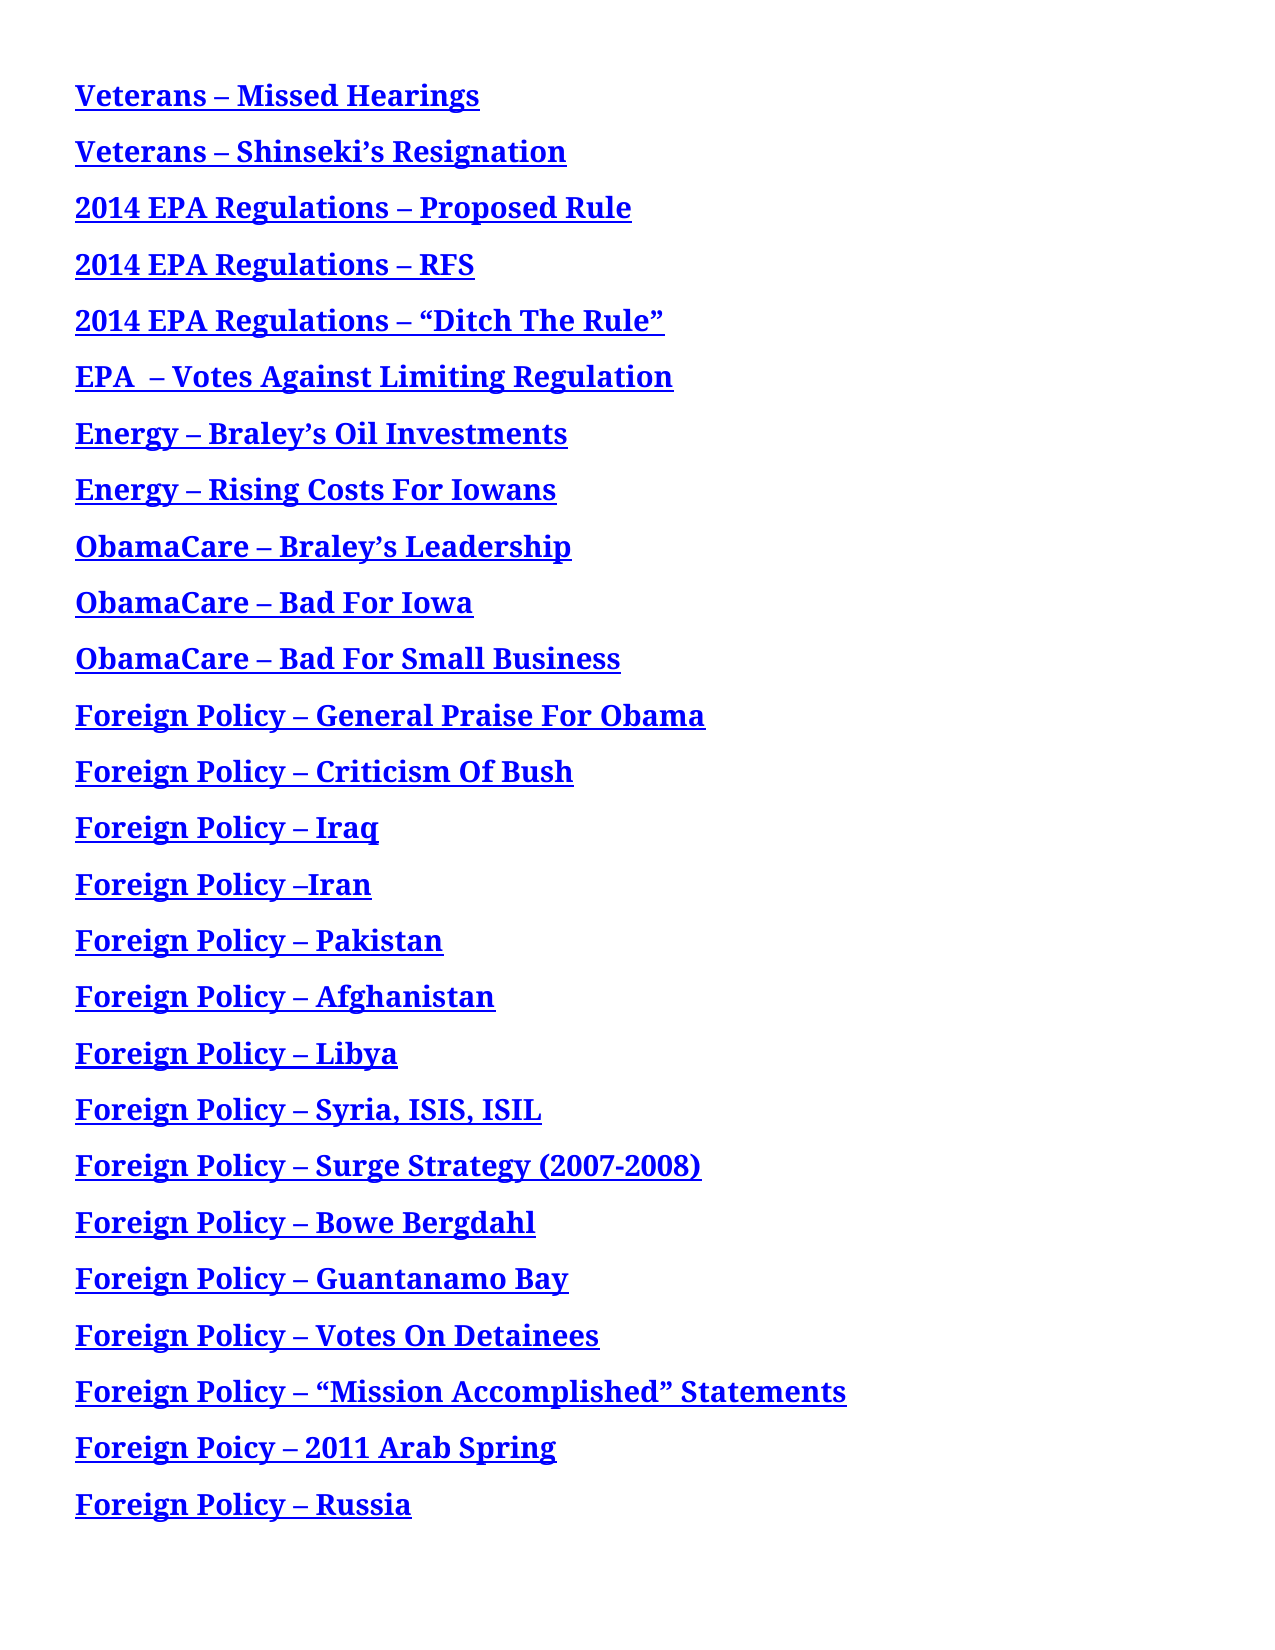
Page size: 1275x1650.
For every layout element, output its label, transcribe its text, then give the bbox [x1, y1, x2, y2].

text ObamaCare – Bad For Iowa [75, 582, 1200, 622]
text Foreign Poicy – 2011 Arab Spring [75, 1427, 1200, 1467]
text Foreign Policy – Bowe Bergdahl [75, 1202, 1200, 1242]
text Foreign Policy – Guantanamo Bay [75, 1258, 1200, 1298]
text Energy – Braley’s Oil Investments [75, 413, 1200, 453]
text ObamaCare – Bad For Small Business [75, 638, 1200, 678]
text Energy – Rising Costs For Iowans [75, 469, 1200, 509]
text Veterans – Shinseki’s Resignation [75, 131, 1200, 171]
text Foreign Policy – Syria, ISIS, ISIL [75, 1089, 1200, 1129]
text Foreign Policy – “Mission Accomplished” Statements [75, 1371, 1200, 1411]
text 2014 EPA Regulations – RFS [75, 244, 1200, 284]
text Foreign Policy –Iran [75, 864, 1200, 904]
text Foreign Policy – Pakistan [75, 920, 1200, 960]
text ObamaCare – Braley’s Leadership [75, 526, 1200, 566]
text Foreign Policy – Libya [75, 1033, 1200, 1073]
text Foreign Policy – Afghanistan [75, 977, 1200, 1016]
text EPA – Votes Against Limiting Regulation [75, 357, 1200, 396]
text 2014 EPA Regulations – “Ditch The Rule” [75, 300, 1200, 340]
text Foreign Policy – Surge Strategy (2007-2008) [75, 1146, 1200, 1185]
text Foreign Policy – Iraq [75, 808, 1200, 847]
text Foreign Policy – Criticism Of Bush [75, 751, 1200, 791]
text Foreign Policy – Russia [75, 1484, 1200, 1523]
text Foreign Policy – General Praise For Obama [75, 695, 1200, 734]
text 2014 EPA Regulations – Proposed Rule [75, 188, 1200, 227]
text Veterans – Missed Hearings [75, 75, 1200, 115]
text Foreign Policy – Votes On Detainees [75, 1315, 1200, 1354]
